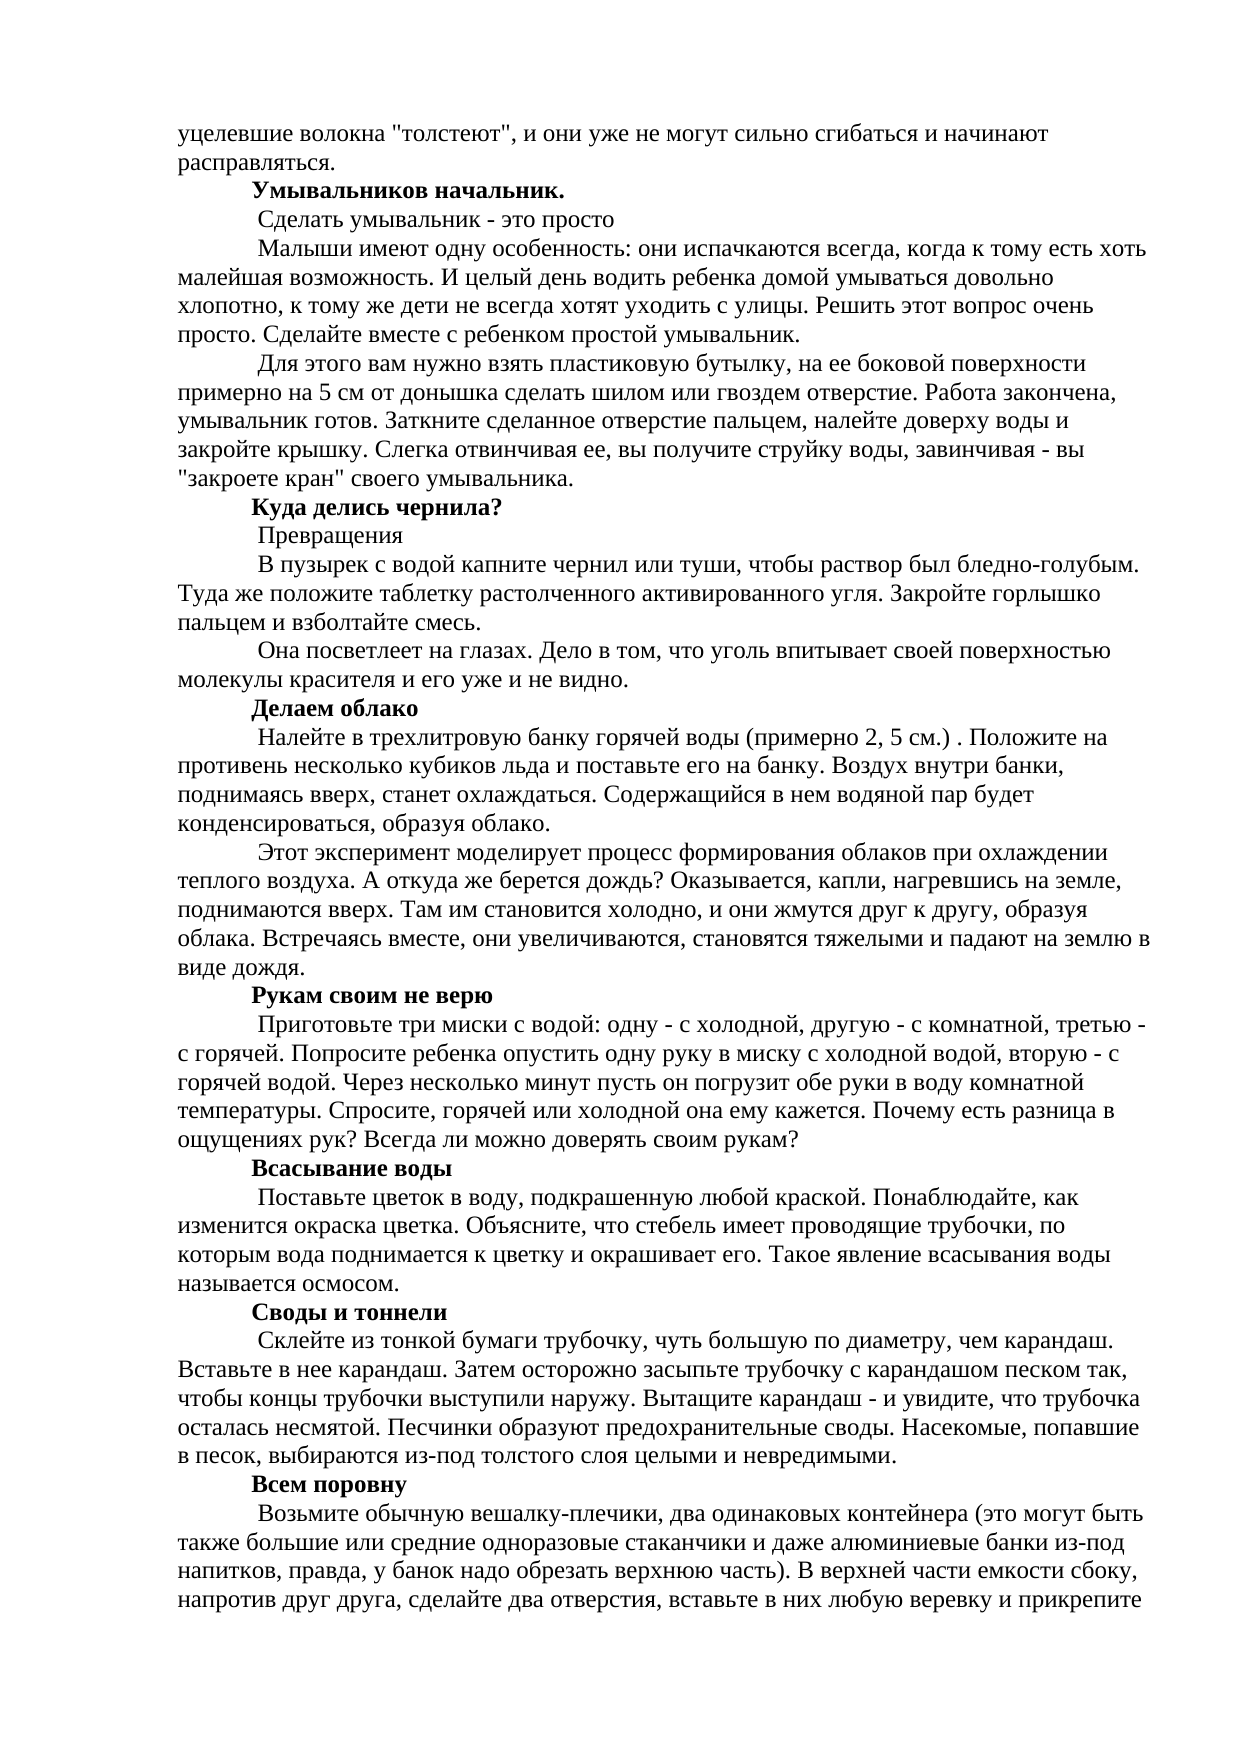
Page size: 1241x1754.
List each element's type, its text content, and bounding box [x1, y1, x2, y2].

text Всем поровну [177, 1469, 1152, 1498]
text Этот эксперимент моделирует процесс формирования облаков при охлаждении теплого воздуха. А откуда же берется дождь? Оказывается, капли, нагревшись на земле, поднимаются вверх. Там им становится холодно, и они жмутся друг к другу, образуя облака. Встречаясь вместе, они увеличиваются, становятся тяжелыми и падают на землю в виде дождя. [177, 837, 1152, 981]
text Превращения [177, 521, 1152, 549]
text Рукам своим не верю [177, 981, 1152, 1009]
text Всасывание воды [177, 1153, 1152, 1182]
text В пузырек с водой капните чернил или туши, чтобы раствор был бледно-голубым. Туда же положите таблетку растолченного активированного угля. Закройте горлышко пальцем и взболтайте смесь. [177, 549, 1152, 636]
text Приготовьте три миски с водой: одну - с холодной, другую - с комнатной, третью - с горячей. Попросите ребенка опустить одну руку в миску с холодной водой, вторую - с горячей водой. Через несколько минут пусть он погрузит обе руки в воду комнатной температуры. Спросите, горячей или холодной она ему кажется. Почему есть разница в ощущениях рук? Всегда ли можно доверять своим рукам? [177, 1009, 1152, 1153]
text Она посветлеет на глазах. Дело в том, что уголь впитывает своей поверхностью молекулы красителя и его уже и не видно. [177, 636, 1152, 693]
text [177, 1498, 1152, 1613]
text Налейте в трехлитровую банку горячей воды (примерно 2, 5 см.) . Положите на противень несколько кубиков льда и поставьте его на банку. Воздух внутри банки, поднимаясь вверх, станет охлаждаться. Содержащийся в нем водяной пар будет конденсироваться, образуя облако. [177, 722, 1152, 837]
text Для этого вам нужно взять пластиковую бутылку, на ее боковой поверхности примерно на 5 см от донышка сделать шилом или гвоздем отверстие. Работа закончена, умывальник готов. Заткните сделанное отверстие пальцем, налейте доверху воды и закройте крышку. Слегка отвинчивая ее, вы получите струйку воды, завинчивая - вы "закроете кран" своего умывальника. [177, 348, 1152, 492]
text Сделать умывальник - это просто [177, 204, 1152, 233]
text Склейте из тонкой бумаги трубочку, чуть большую по диаметру, чем карандаш. Вставьте в нее карандаш. Затем осторожно засыпьте трубочку с карандашом песком так, чтобы концы трубочки выступили наружу. Вытащите карандаш - и увидите, что трубочка осталась несмятой. Песчинки образуют предохранительные своды. Насекомые, попавшие в песок, выбираются из-под толстого слоя целыми и невредимыми. [177, 1326, 1152, 1469]
text Куда делись чернила? [177, 492, 1152, 521]
text Поставьте цветок в воду, подкрашенную любой краской. Понаблюдайте, как изменится окраска цветка. Объясните, что стебель имеет проводящие трубочки, по которым вода поднимается к цветку и окрашивает его. Такое явление всасывания воды называется осмосом. [177, 1182, 1152, 1297]
text Умывальников начальник. [177, 176, 1152, 204]
text Делаем облако [177, 693, 1152, 722]
text Своды и тоннели [177, 1297, 1152, 1326]
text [177, 118, 1152, 176]
text Малыши имеют одну особенность: они испачкаются всегда, когда к тому есть хоть малейшая возможность. И целый день водить ребенка домой умываться довольно хлопотно, к тому же дети не всегда хотят уходить с улицы. Решить этот вопрос очень просто. Сделайте вместе с ребенком простой умывальник. [177, 233, 1152, 348]
